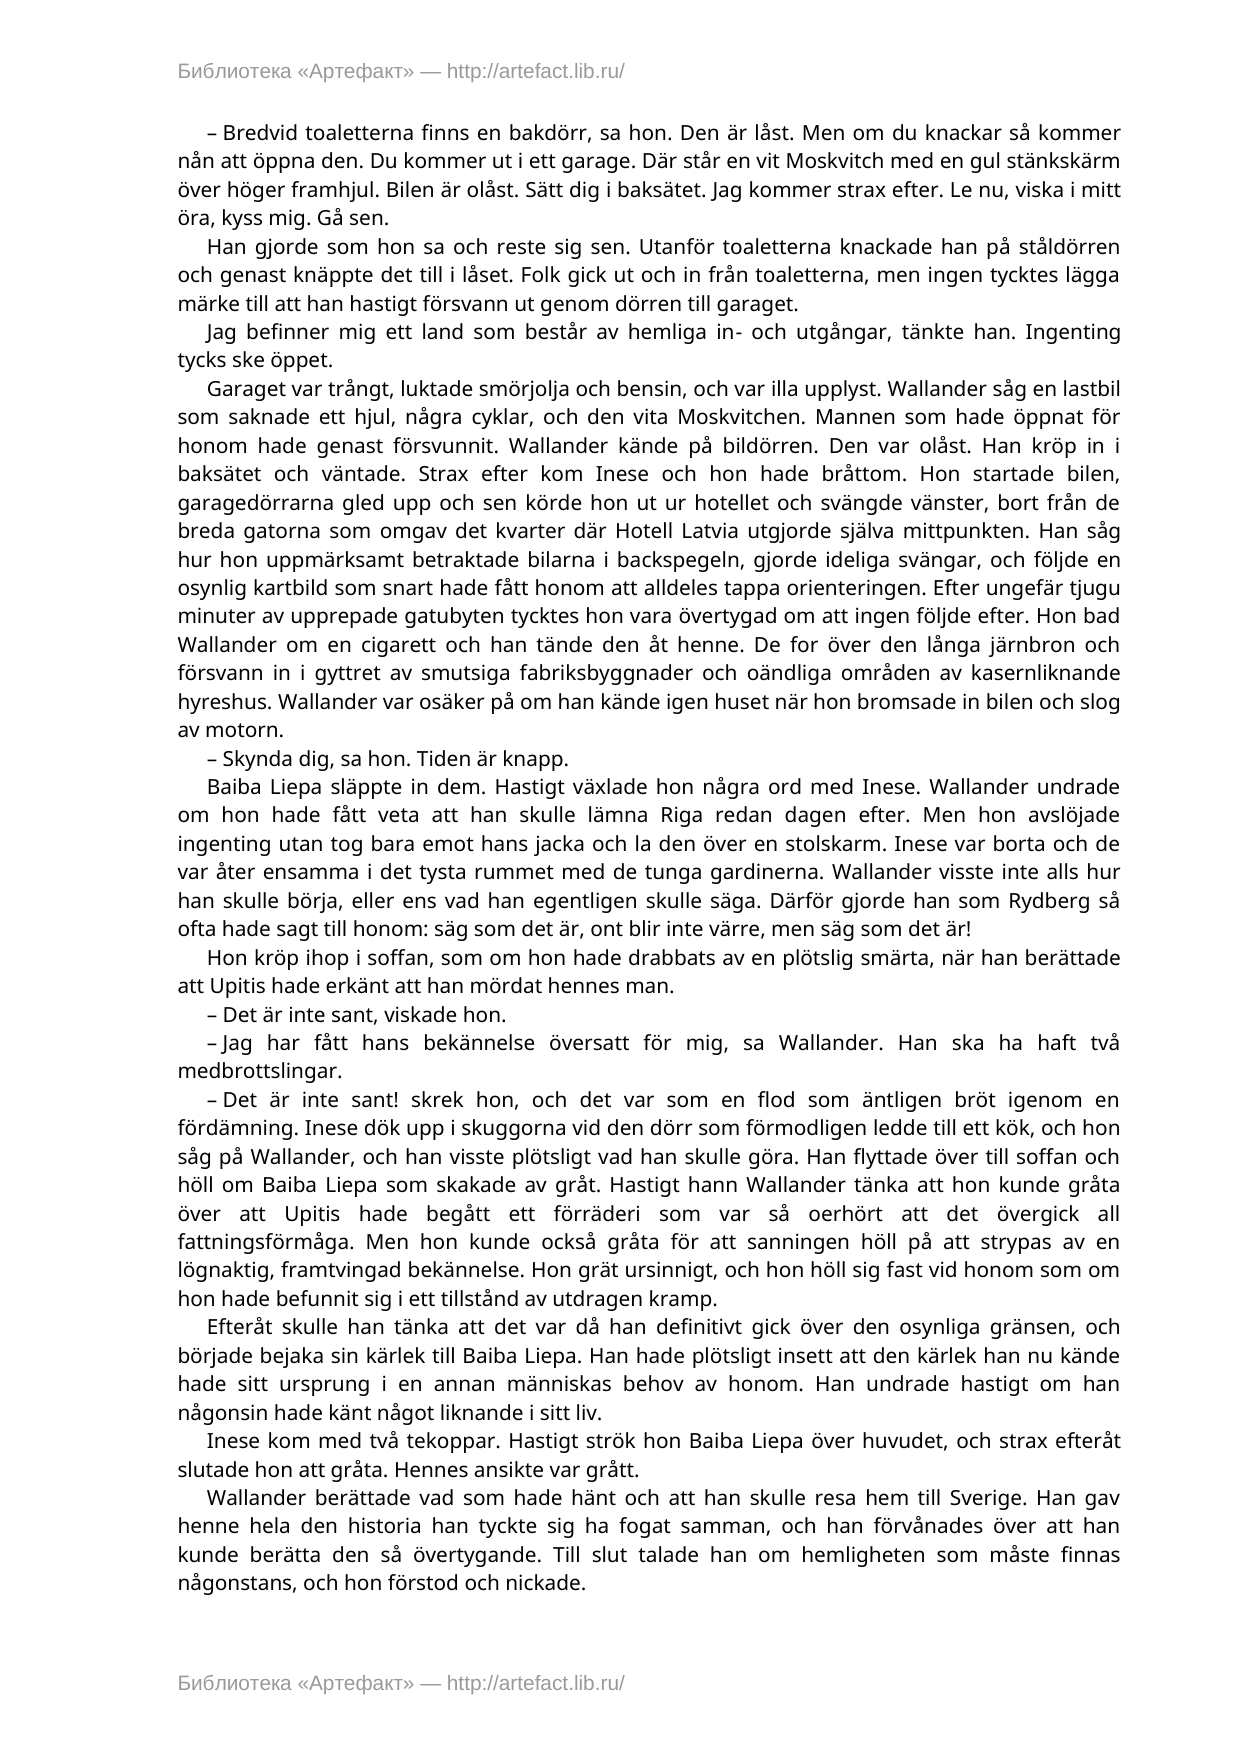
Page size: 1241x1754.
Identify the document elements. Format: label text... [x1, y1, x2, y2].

text Han gjorde som hon sa och reste sig sen. Utanför toaletterna knackade han på ståldörren och genast knäppte det till i låset. Folk gick ut och in från toaletterna, men ingen tycktes lägga märke till att han hastigt försvann ut genom dörren till garaget. [177, 232, 1122, 317]
text Jag befinner mig ett land som består av hemliga in‑ och utgångar, tänkte han. Ingenting tycks ske öppet. [177, 317, 1122, 374]
text Efteråt skulle han tänka att det var då han definitivt gick över den osynliga gränsen, och började bejaka sin kärlek till Baiba Liepa. Han hade plötsligt insett att den kärlek han nu kände hade sitt ursprung i en annan människas behov av honom. Han undrade hastigt om han någonsin hade känt något liknande i sitt liv. [177, 1312, 1122, 1426]
text Wallander berättade vad som hade hänt och att han skulle resa hem till Sverige. Han gav henne hela den historia han tyckte sig ha fogat samman, och han förvånades över att han kunde berätta den så övertygande. Till slut talade han om hemligheten som måste finnas någonstans, och hon förstod och nickade. [177, 1483, 1122, 1597]
text Inese kom med två tekoppar. Hastigt strök hon Baiba Liepa över huvudet, och strax efteråt slutade hon att gråta. Hennes ansikte var grått. [177, 1426, 1122, 1483]
text Baiba Liepa släppte in dem. Hastigt växlade hon några ord med Inese. Wallander undrade om hon hade fått veta att han skulle lämna Riga redan dagen efter. Men hon avslöjade ingenting utan tog bara emot hans jacka och la den över en stolskarm. Inese var borta och de var åter ensamma i det tysta rummet med de tunga gardinerna. Wallander visste inte alls hur han skulle börja, eller ens vad han egentligen skulle säga. Därför gjorde han som Rydberg så ofta hade sagt till honom: säg som det är, ont blir inte värre, men säg som det är! [177, 772, 1122, 943]
text – Det är inte sant! skrek hon, och det var som en flod som äntligen bröt igenom en fördämning. Inese dök upp i skuggorna vid den dörr som förmodligen ledde till ett kök, och hon såg på Wallander, och han visste plötsligt vad han skulle göra. Han flyttade över till soffan och höll om Baiba Liepa som skakade av gråt. Hastigt hann Wallander tänka att hon kunde gråta över att Upitis hade begått ett förräderi som var så oerhört att det övergick all fattningsförmåga. Men hon kunde också gråta för att sanningen höll på att strypas av en lögnaktig, framtvingad bekännelse. Hon grät ursinnigt, och hon höll sig fast vid honom som om hon hade befunnit sig i ett tillstånd av utdragen kramp. [177, 1085, 1122, 1312]
text – Jag har fått hans bekännelse översatt för mig, sa Wallander. Han ska ha haft två medbrottslingar. [177, 1028, 1122, 1085]
text – Bredvid toaletterna finns en bakdörr, sa hon. Den är låst. Men om du knackar så kommer nån att öppna den. Du kommer ut i ett garage. Där står en vit Moskvitch med en gul stänkskärm över höger framhjul. Bilen är olåst. Sätt dig i baksätet. Jag kommer strax efter. Le nu, viska i mitt öra, kyss mig. Gå sen. [177, 118, 1122, 232]
text – Det är inte sant, viskade hon. [177, 1000, 1122, 1028]
text Hon kröp ihop i soffan, som om hon hade drabbats av en plötslig smärta, när han berättade att Upitis hade erkänt att han mördat hennes man. [177, 943, 1122, 1000]
text Garaget var trångt, luktade smörjolja och bensin, och var illa upplyst. Wallander såg en lastbil som saknade ett hjul, några cyklar, och den vita Moskvitchen. Mannen som hade öppnat för honom hade genast försvunnit. Wallander kände på bildörren. Den var olåst. Han kröp in i baksätet och väntade. Strax efter kom Inese och hon hade bråttom. Hon startade bilen, garagedörrarna gled upp och sen körde hon ut ur hotellet och svängde vänster, bort från de breda gatorna som omgav det kvarter där Hotell Latvia utgjorde själva mittpunkten. Han såg hur hon uppmärksamt betraktade bilarna i backspegeln, gjorde ideliga svängar, och följde en osynlig kartbild som snart hade fått honom att alldeles tappa orienteringen. Efter ungefär tjugu minuter av upprepade gatubyten tycktes hon vara övertygad om att ingen följde efter. Hon bad Wallander om en cigarett och han tände den åt henne. De for över den långa järnbron och försvann in i gyttret av smutsiga fabriksbyggnader och oändliga områden av kasernliknande hyreshus. Wallander var osäker på om han kände igen huset när hon bromsade in bilen och slog av motorn. [177, 374, 1122, 744]
text – Skynda dig, sa hon. Tiden är knapp. [177, 744, 1122, 772]
